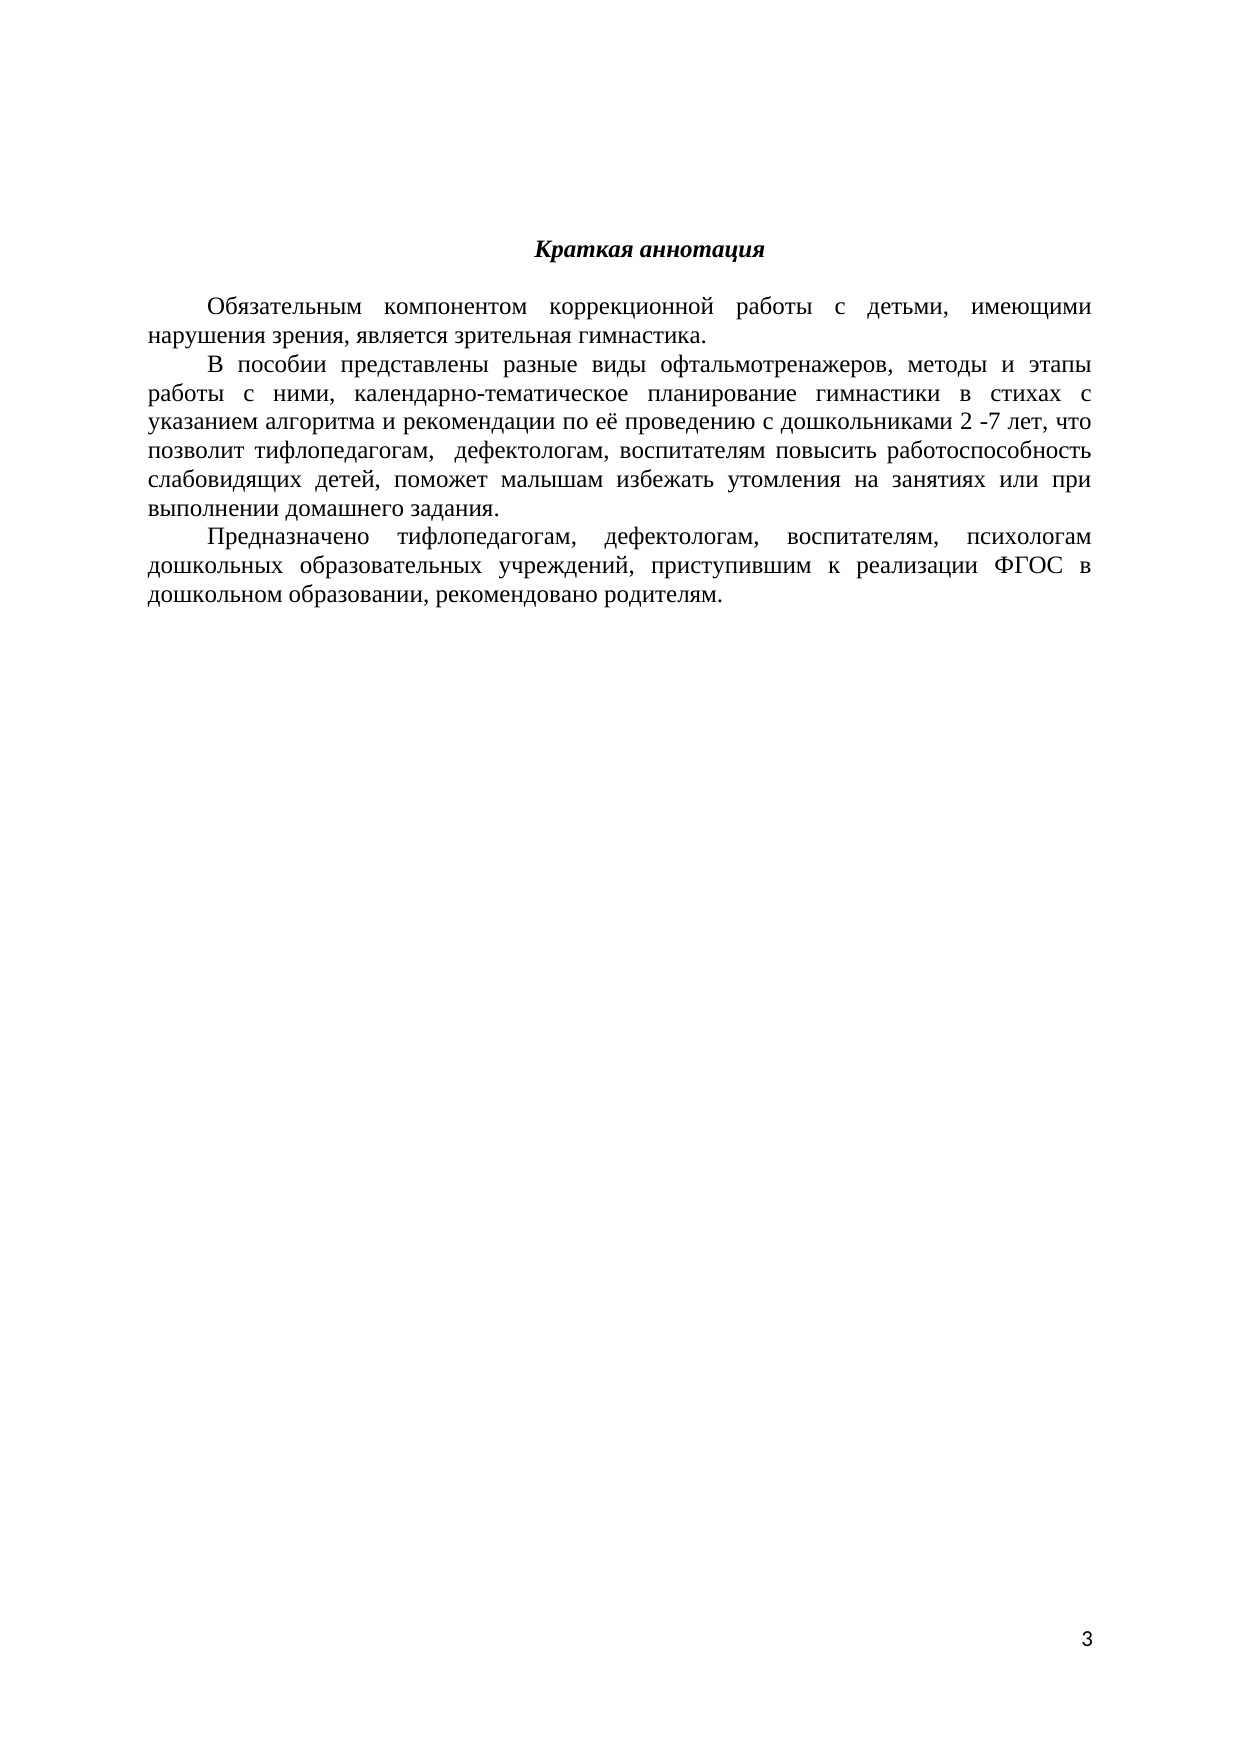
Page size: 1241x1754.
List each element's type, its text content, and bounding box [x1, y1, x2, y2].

text В пособии представлены разные виды офтальмотренажеров, методы и этапы работы с ними, календарно-тематическое планирование гимнастики в стихах с указанием алгоритма и рекомендации по её проведению с дошкольниками 2 -7 лет, что позволит тифлопедагогам, дефектологам, воспитателям повысить работоспособность слабовидящих детей, поможет малышам избежать утомления на занятиях или при выполнении домашнего задания. [148, 349, 1092, 521]
text Краткая аннотация [148, 234, 1092, 263]
text Предназначено тифлопедагогам, дефектологам, воспитателям, психологам дошкольных образовательных учреждений, приступившим к реализации ФГОС в дошкольном образовании, рекомендовано родителям. [148, 521, 1092, 608]
text Обязательным компонентом коррекционной работы с детьми, имеющими нарушения зрения, является зрительная гимнастика. [148, 291, 1092, 349]
